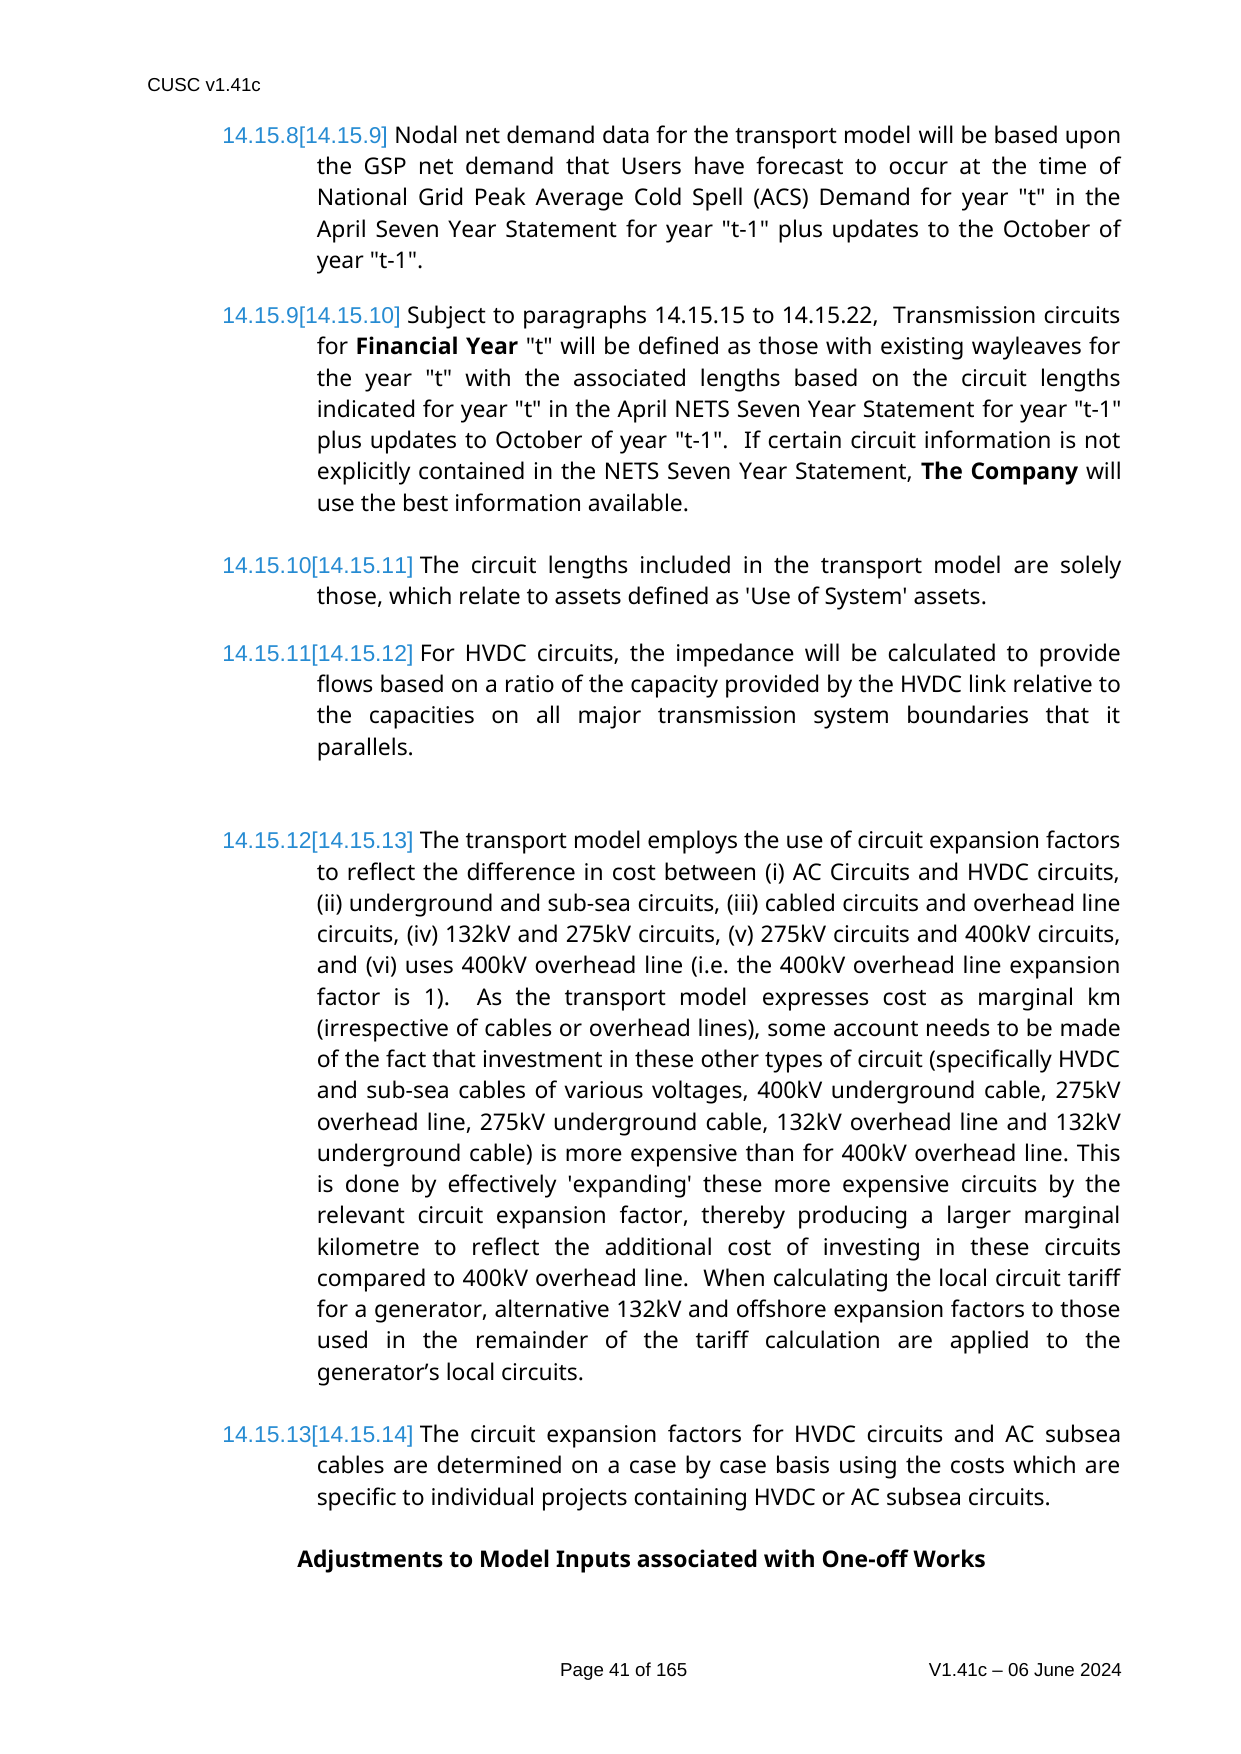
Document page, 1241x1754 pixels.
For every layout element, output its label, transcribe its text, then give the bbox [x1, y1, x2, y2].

list The circuit lengths included in the transport model are solely those, which relate to assets defined as 'Use of System' assets. [222, 549, 1121, 611]
text Adjustments to Model Inputs associated with One-off Works [222, 1543, 1121, 1574]
list The transport model employs the use of circuit expansion factors to reflect the difference in cost between (i) AC Circuits and HVDC circuits, (ii) underground and sub-sea circuits, (iii) cabled circuits and overhead line circuits, (iv) 132kV and 275kV circuits, (v) 275kV circuits and 400kV circuits, and (vi) uses 400kV overhead line (i.e. the 400kV overhead line expansion factor is 1). As the transport model expresses cost as marginal km (irrespective of cables or overhead lines), some account needs to be made of the fact that investment in these other types of circuit (specifically HVDC and sub-sea cables of various voltages, 400kV underground cable, 275kV overhead line, 275kV underground cable, 132kV overhead line and 132kV underground cable) is more expensive than for 400kV overhead line. This is done by effectively 'expanding' these more expensive circuits by the relevant circuit expansion factor, thereby producing a larger marginal kilometre to reflect the additional cost of investing in these circuits compared to 400kV overhead line. When calculating the local circuit tariff for a generator, alternative 132kV and offshore expansion factors to those used in the remainder of the tariff calculation are applied to the generator’s local circuits. [222, 824, 1121, 1387]
list The circuit expansion factors for HVDC circuits and AC subsea cables are determined on a case by case basis using the costs which are specific to individual projects containing HVDC or AC subsea circuits. [222, 1418, 1121, 1512]
list Subject to paragraphs 14.15.15 to 14.15.22, Transmission circuits for Financial Year "t" will be defined as those with existing wayleaves for the year "t" with the associated lengths based on the circuit lengths indicated for year "t" in the April NETS Seven Year Statement for year "t-1" plus updates to October of year "t-1". If certain circuit information is not explicitly contained in the NETS Seven Year Statement, The Company will use the best information available. [222, 299, 1121, 518]
list For HVDC circuits, the impedance will be calculated to provide flows based on a ratio of the capacity provided by the HVDC link relative to the capacities on all major transmission system boundaries that it parallels. [222, 637, 1121, 762]
list Nodal net demand data for the transport model will be based upon the GSP net demand that Users have forecast to occur at the time of National Grid Peak Average Cold Spell (ACS) Demand for year "t" in the April Seven Year Statement for year "t-1" plus updates to the October of year "t-1". [222, 119, 1121, 275]
